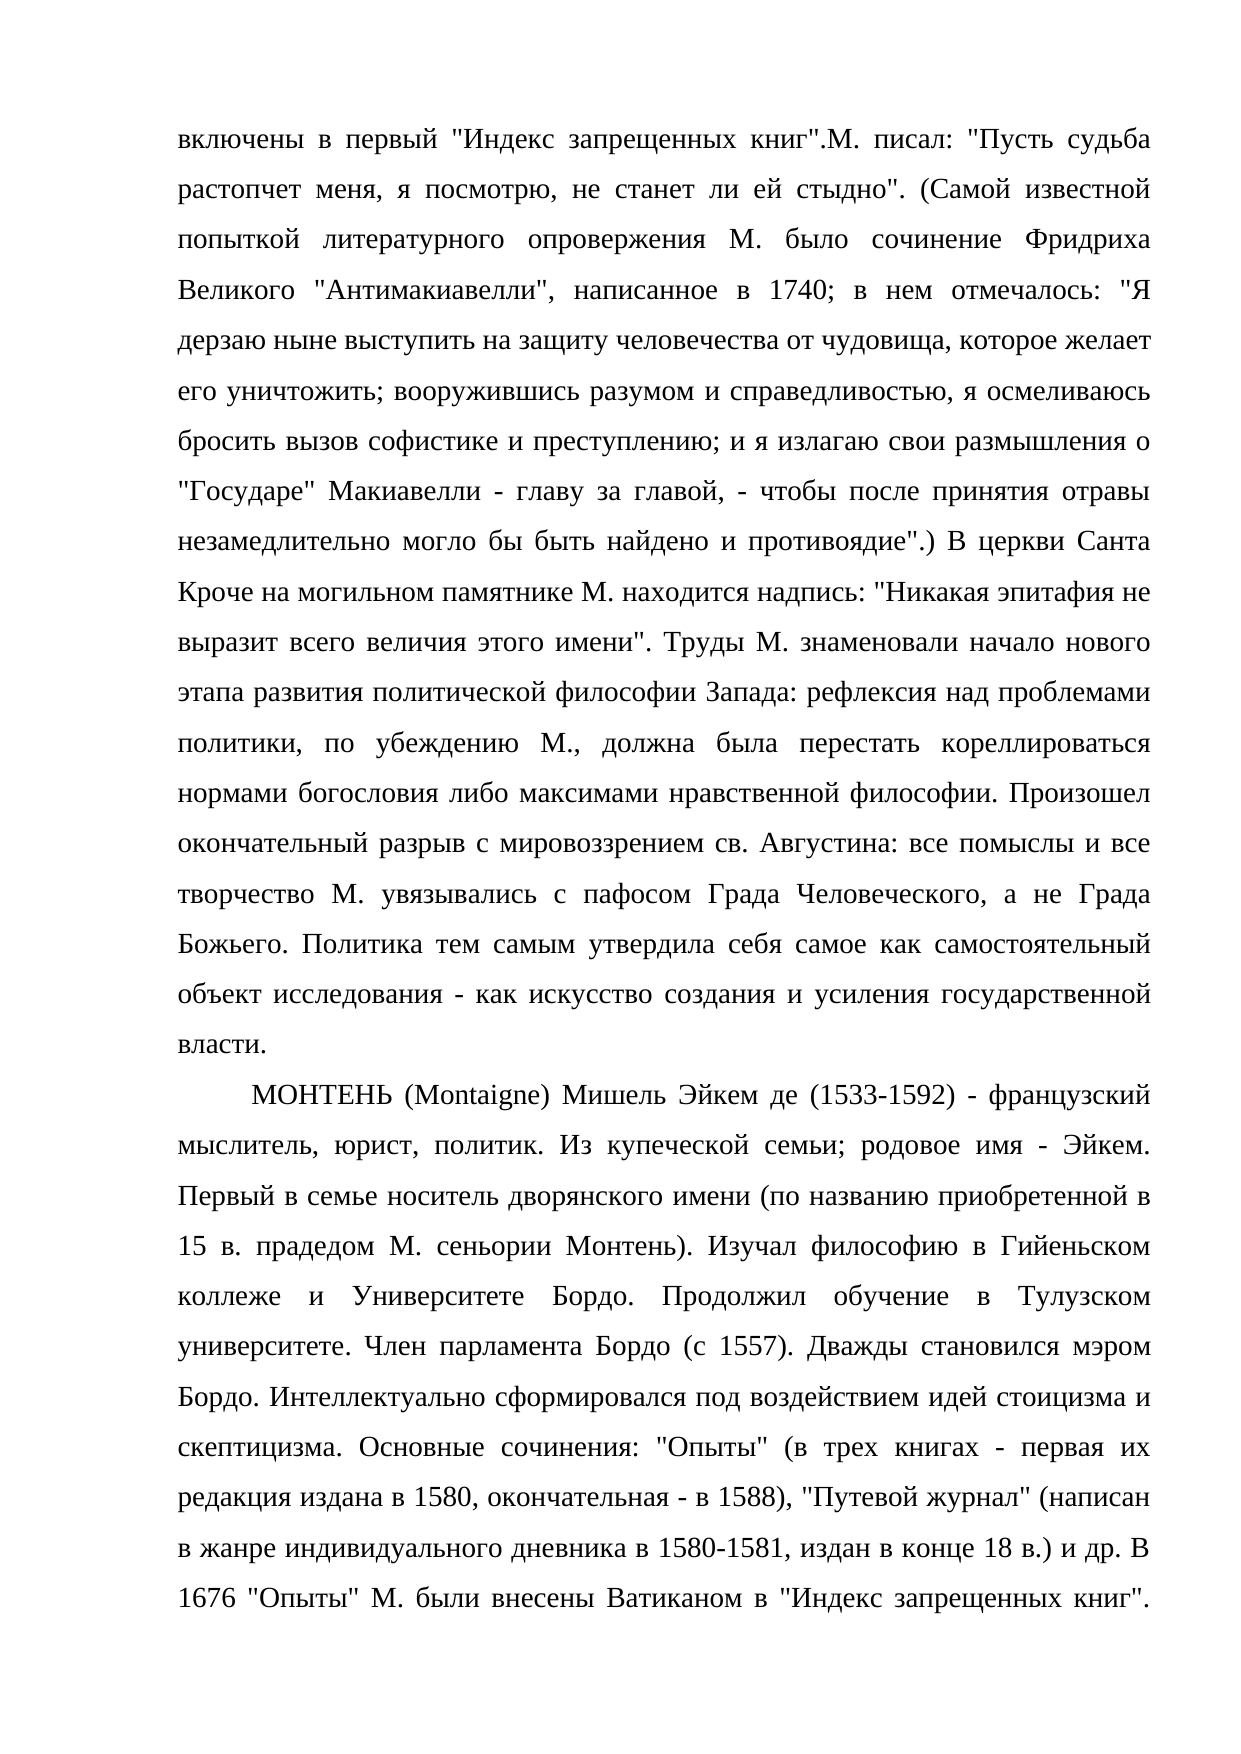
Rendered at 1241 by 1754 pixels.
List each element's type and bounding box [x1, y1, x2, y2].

text [177, 1077, 1152, 1614]
text [177, 121, 1152, 1060]
